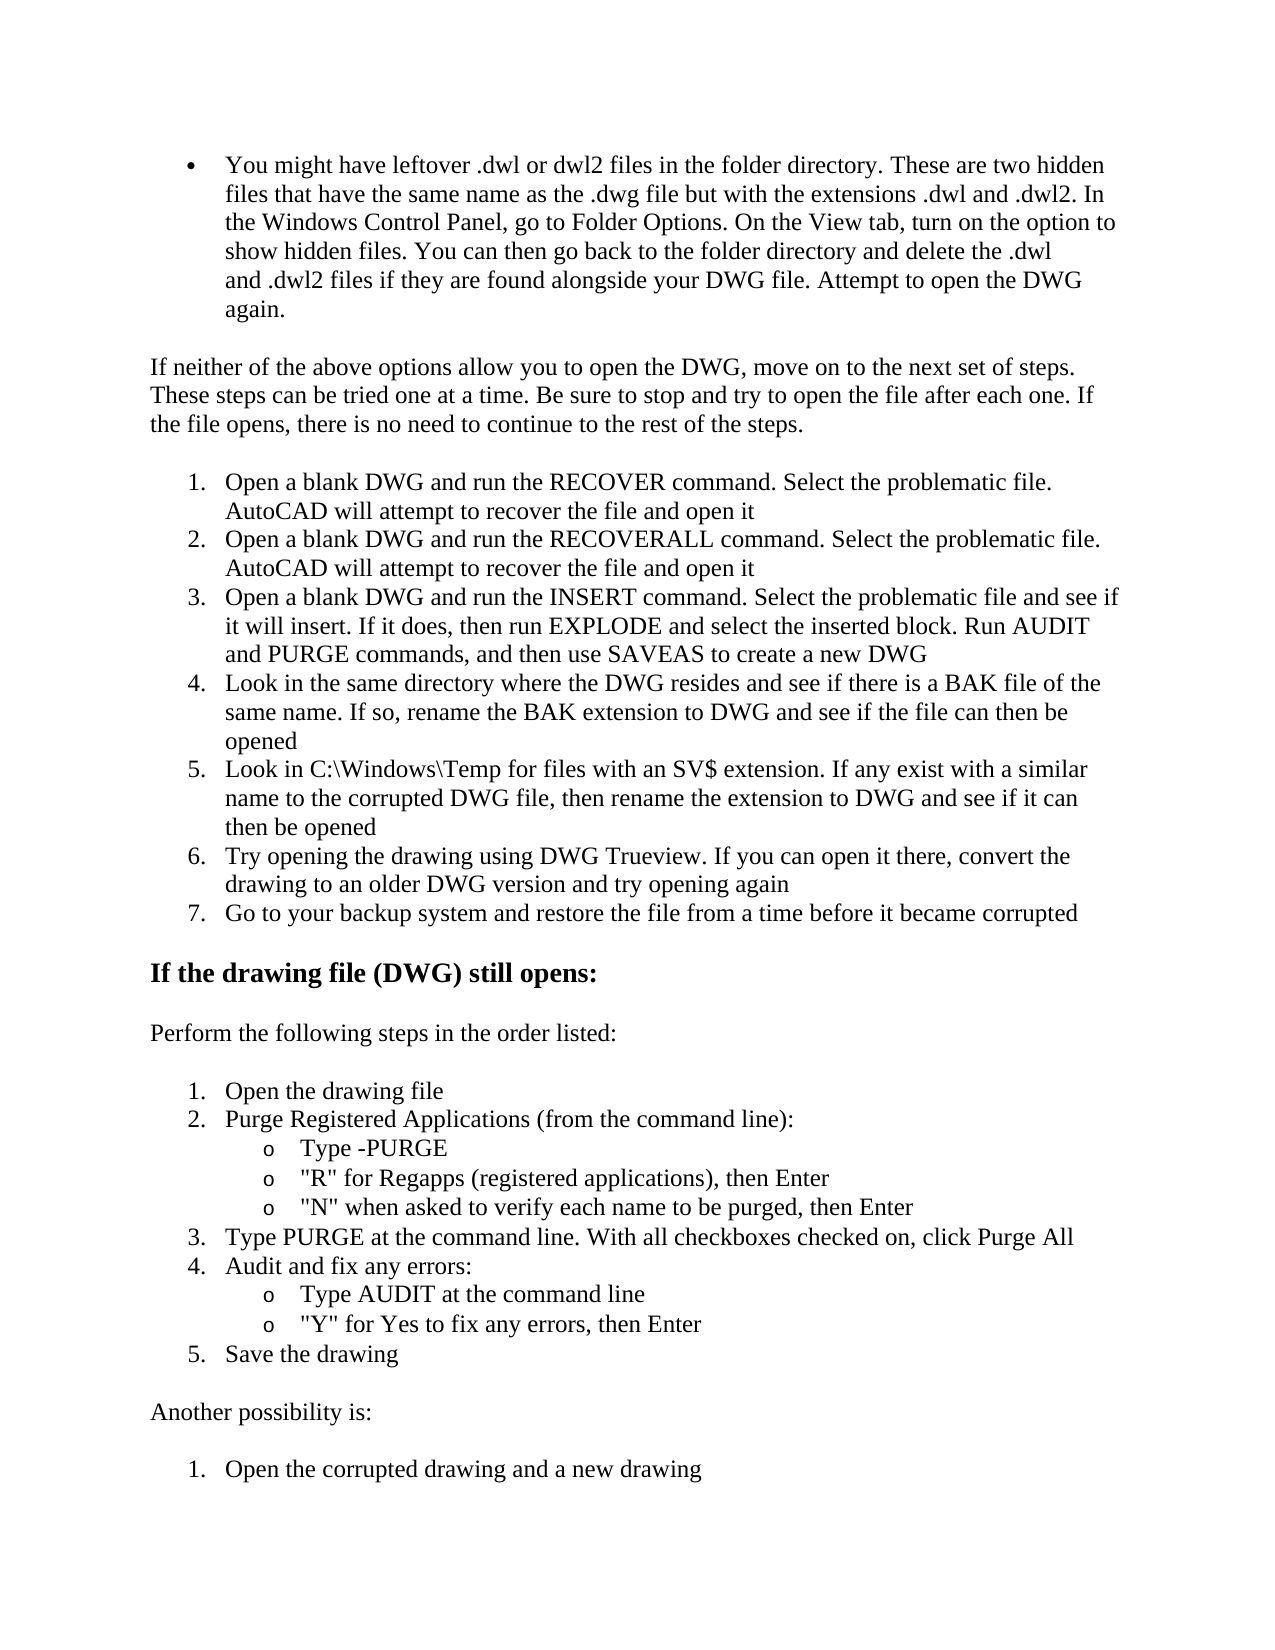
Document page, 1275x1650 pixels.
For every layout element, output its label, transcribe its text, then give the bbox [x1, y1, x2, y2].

list "N" when asked to verify each name to be purged, then Enter [262, 1192, 1125, 1222]
list Try opening the drawing using DWG Trueview. If you can open it there, convert the drawing to an older DWG version and try opening again [187, 841, 1125, 898]
list Type AUDIT at the command line [262, 1279, 1125, 1309]
list Open a blank DWG and run the RECOVER command. Select the problematic file. AutoCAD will attempt to recover the file and open it [187, 467, 1125, 524]
list Open the corrupted drawing and a new drawing [187, 1454, 1125, 1483]
text Perform the following steps in the order listed: [150, 1018, 1125, 1047]
list Purge Registered Applications (from the command line): [187, 1104, 1125, 1133]
text If neither of the above options allow you to open the DWG, move on to the next set of steps. These steps can be tried one at a time. Be sure to stop and try to open the file after each one. If the file opens, there is no need to continue to the rest of the steps. [150, 352, 1125, 438]
text If the drawing file (DWG) still opens: [150, 956, 1125, 989]
list Type PURGE at the command line. With all checkboxes checked on, click Purge All [187, 1222, 1125, 1251]
list Audit and fix any errors: [187, 1251, 1125, 1279]
list Go to your backup system and restore the file from a time before it became corrupted [187, 898, 1125, 927]
list Look in C:\Windows\Temp for files with an SV$ extension. If any exist with a similar name to the corrupted DWG file, then rename the extension to DWG and see if it can then be opened [187, 754, 1125, 841]
list Open the drawing file [187, 1076, 1125, 1104]
list Look in the same directory where the DWG resides and see if there is a BAK file of the same name. If so, rename the BAK extension to DWG and see if the file can then be opened [187, 668, 1125, 754]
list Type -PURGE [262, 1133, 1125, 1163]
list "R" for Regapps (registered applications), then Enter [262, 1163, 1125, 1192]
text Another possibility is: [150, 1397, 1125, 1425]
list Open a blank DWG and run the RECOVERALL command. Select the problematic file. AutoCAD will attempt to recover the file and open it [187, 524, 1125, 582]
list Save the drawing [187, 1339, 1125, 1367]
list "Y" for Yes to fix any errors, then Enter [262, 1309, 1125, 1339]
list You might have leftover .dwl or dwl2 files in the folder directory. These are two hidden files that have the same name as the .dwg file but with the extensions .dwl and .dwl2. In the Windows Control Panel, go to Folder Options. On the View tab, turn on the option to show hidden files. You can then go back to the folder directory and delete the .dwl and .dwl2 files if they are found alongside your DWG file. Attempt to open the DWG again. [187, 150, 1125, 322]
list Open a blank DWG and run the INSERT command. Select the problematic file and see if it will insert. If it does, then run EXPLODE and select the inserted block. Run AUDIT and PURGE commands, and then use SAVEAS to create a new DWG [187, 582, 1125, 668]
